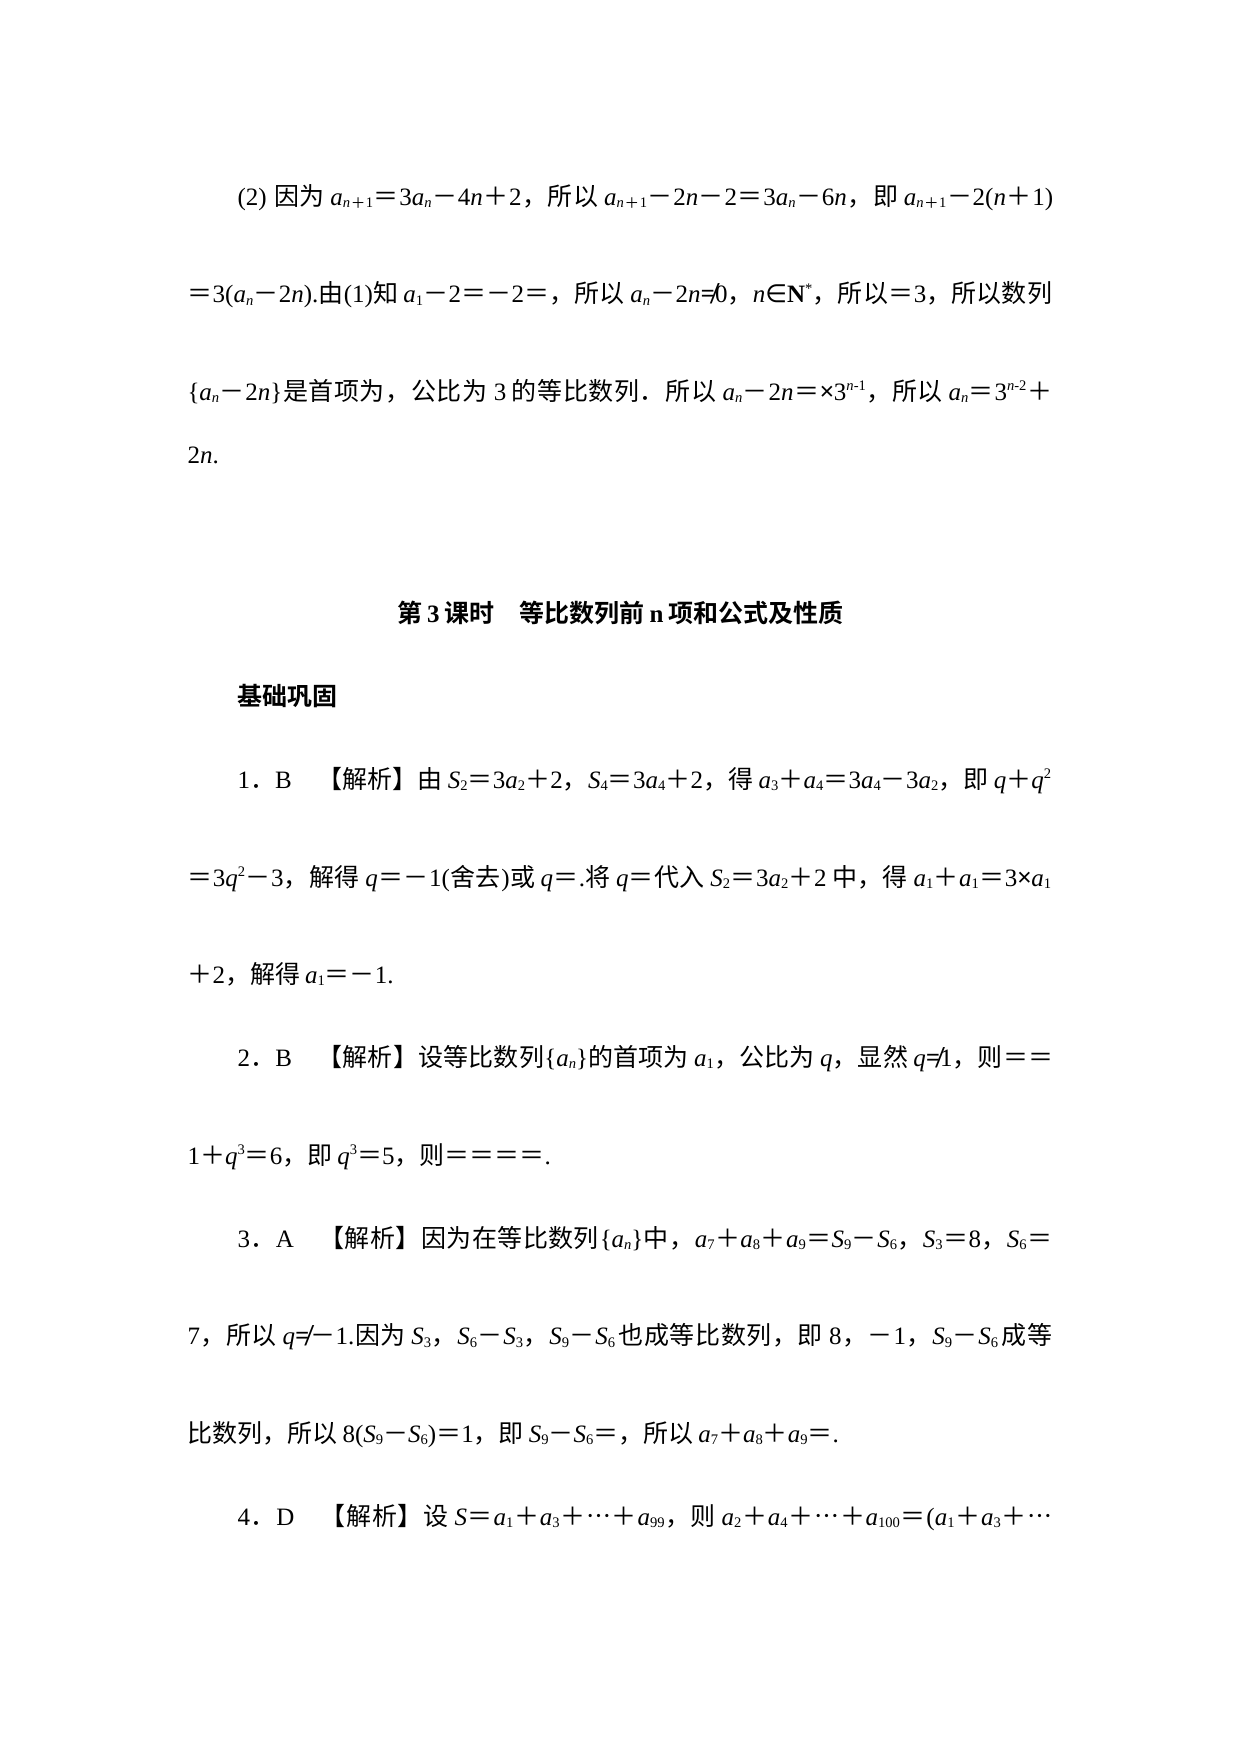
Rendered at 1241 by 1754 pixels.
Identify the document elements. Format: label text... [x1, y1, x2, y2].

text 1．B 【解析】由S2＝3a2＋2，S4＝3a4＋2，得a3＋a4＝3a4－3a2，即q＋q2＝3q2－3，解得q＝－1(舍去)或q＝.将q＝代入S2＝3a2＋2中，得a1＋a1＝3×a1＋2，解得a1＝－1. [187, 745, 1053, 1005]
text 3．A 【解析】因为在等比数列{an}中，a7＋a8＋a9＝S9－S6，S3＝8，S6＝7，所以q≠－1.因为S3，S6－S3，S9－S6也成等比数列，即8，－1，S9－S6成等比数列，所以8(S9－S6)＝1，即S9－S6＝，所以a7＋a8＋a9＝. [187, 1204, 1053, 1464]
text 第3课时 等比数列前n项和公式及性质 [187, 579, 1053, 644]
text 基础巩固 [187, 662, 1053, 727]
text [187, 1482, 1053, 1547]
text 2．B 【解析】设等比数列{an}的首项为a1，公比为q，显然q≠1，则＝＝1＋q3＝6，即q3＝5，则＝＝＝＝. [187, 1023, 1053, 1186]
text (2) 因为an＋1＝3an－4n＋2，所以an＋1－2n－2＝3an－6n，即an＋1－2(n＋1)＝3(an－2n).由(1)知a1－2＝－2＝，所以an－2n≠0，n∈N*，所以＝3，所以数列{an－2n}是首项为，公比为3的等比数列．所以an－2n＝×3n-1，所以an＝3n-2＋2n. [187, 162, 1053, 471]
